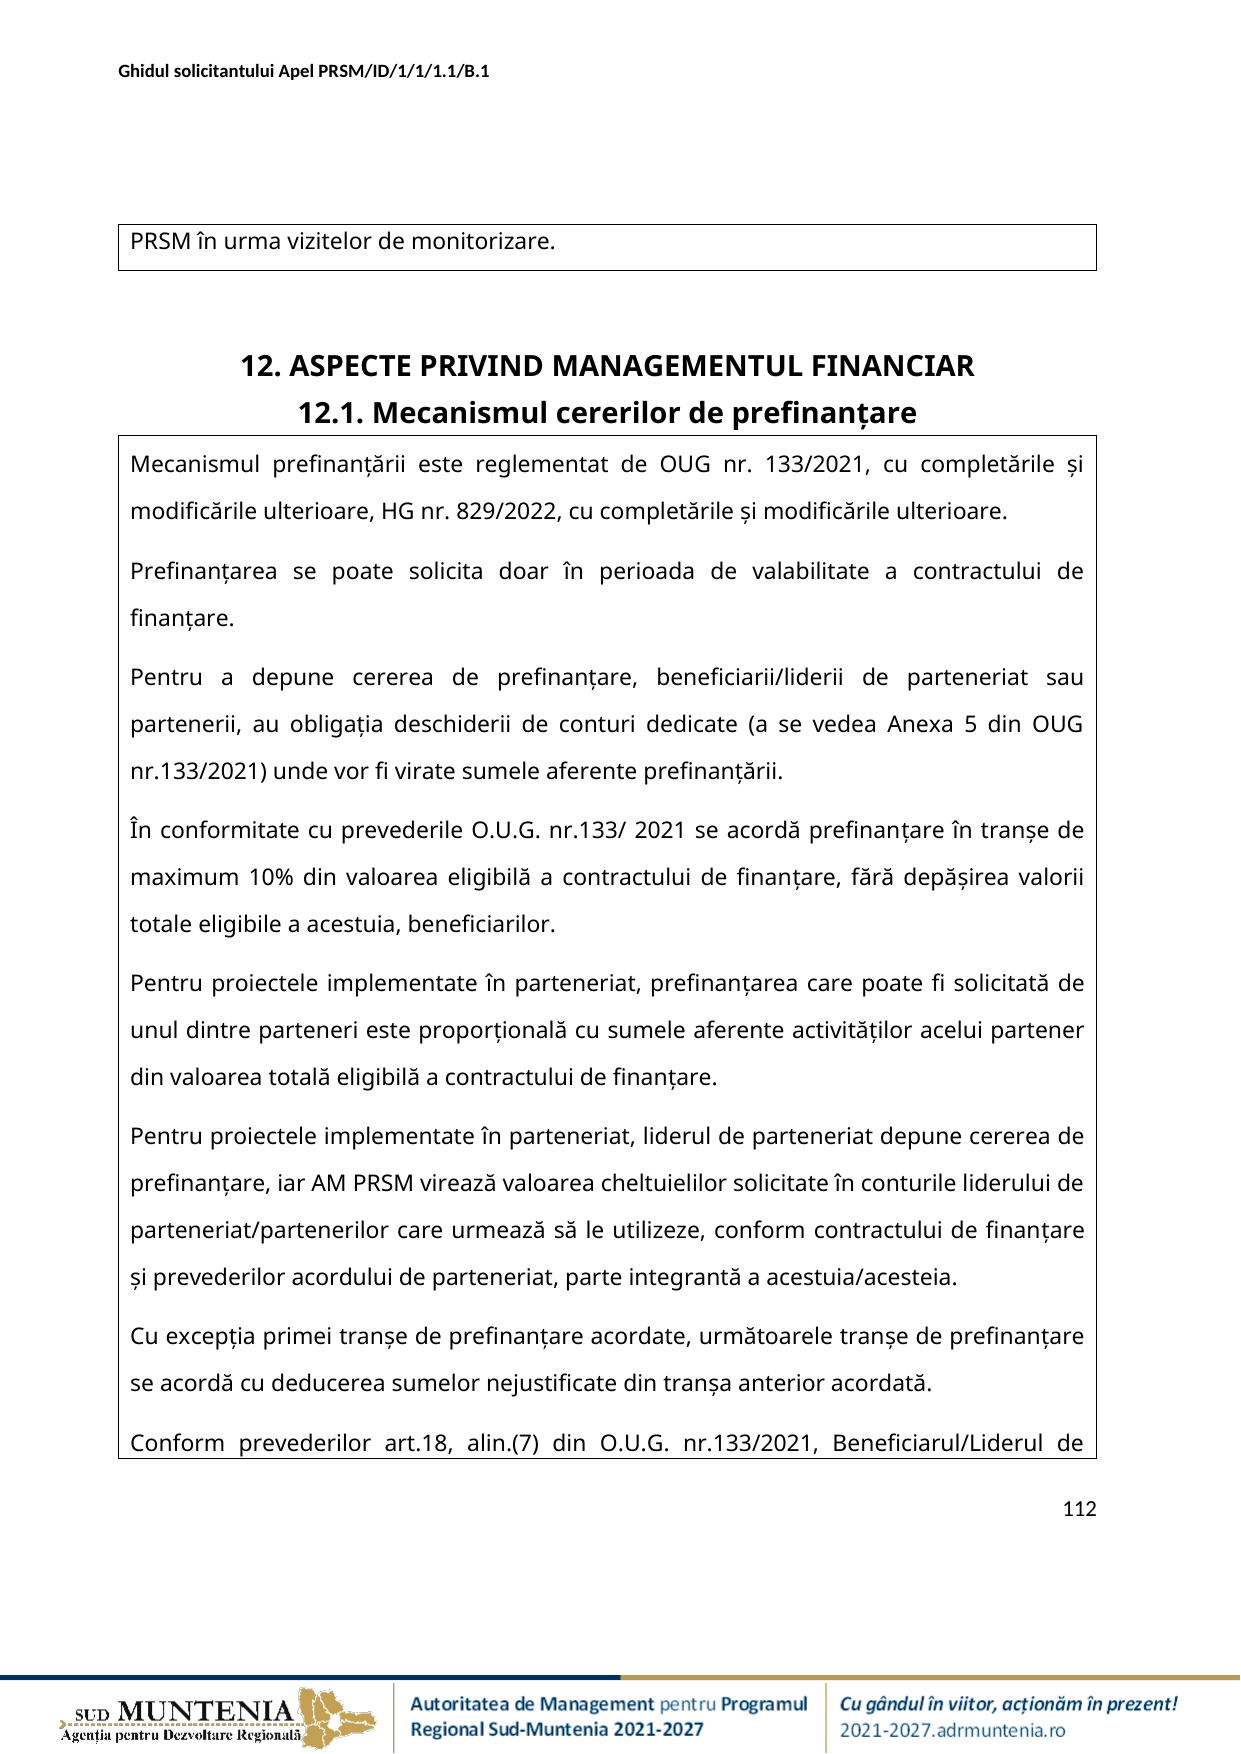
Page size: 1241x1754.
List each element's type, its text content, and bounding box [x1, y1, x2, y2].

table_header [119, 225, 1096, 270]
subtitle 12. ASPECTE PRIVIND MANAGEMENTUL FINANCIAR [118, 345, 1097, 385]
picture [0, 1675, 1241, 1754]
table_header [119, 436, 1096, 1458]
subtitle 12.1. Mecanismul cererilor de prefinanțare [118, 392, 1097, 432]
